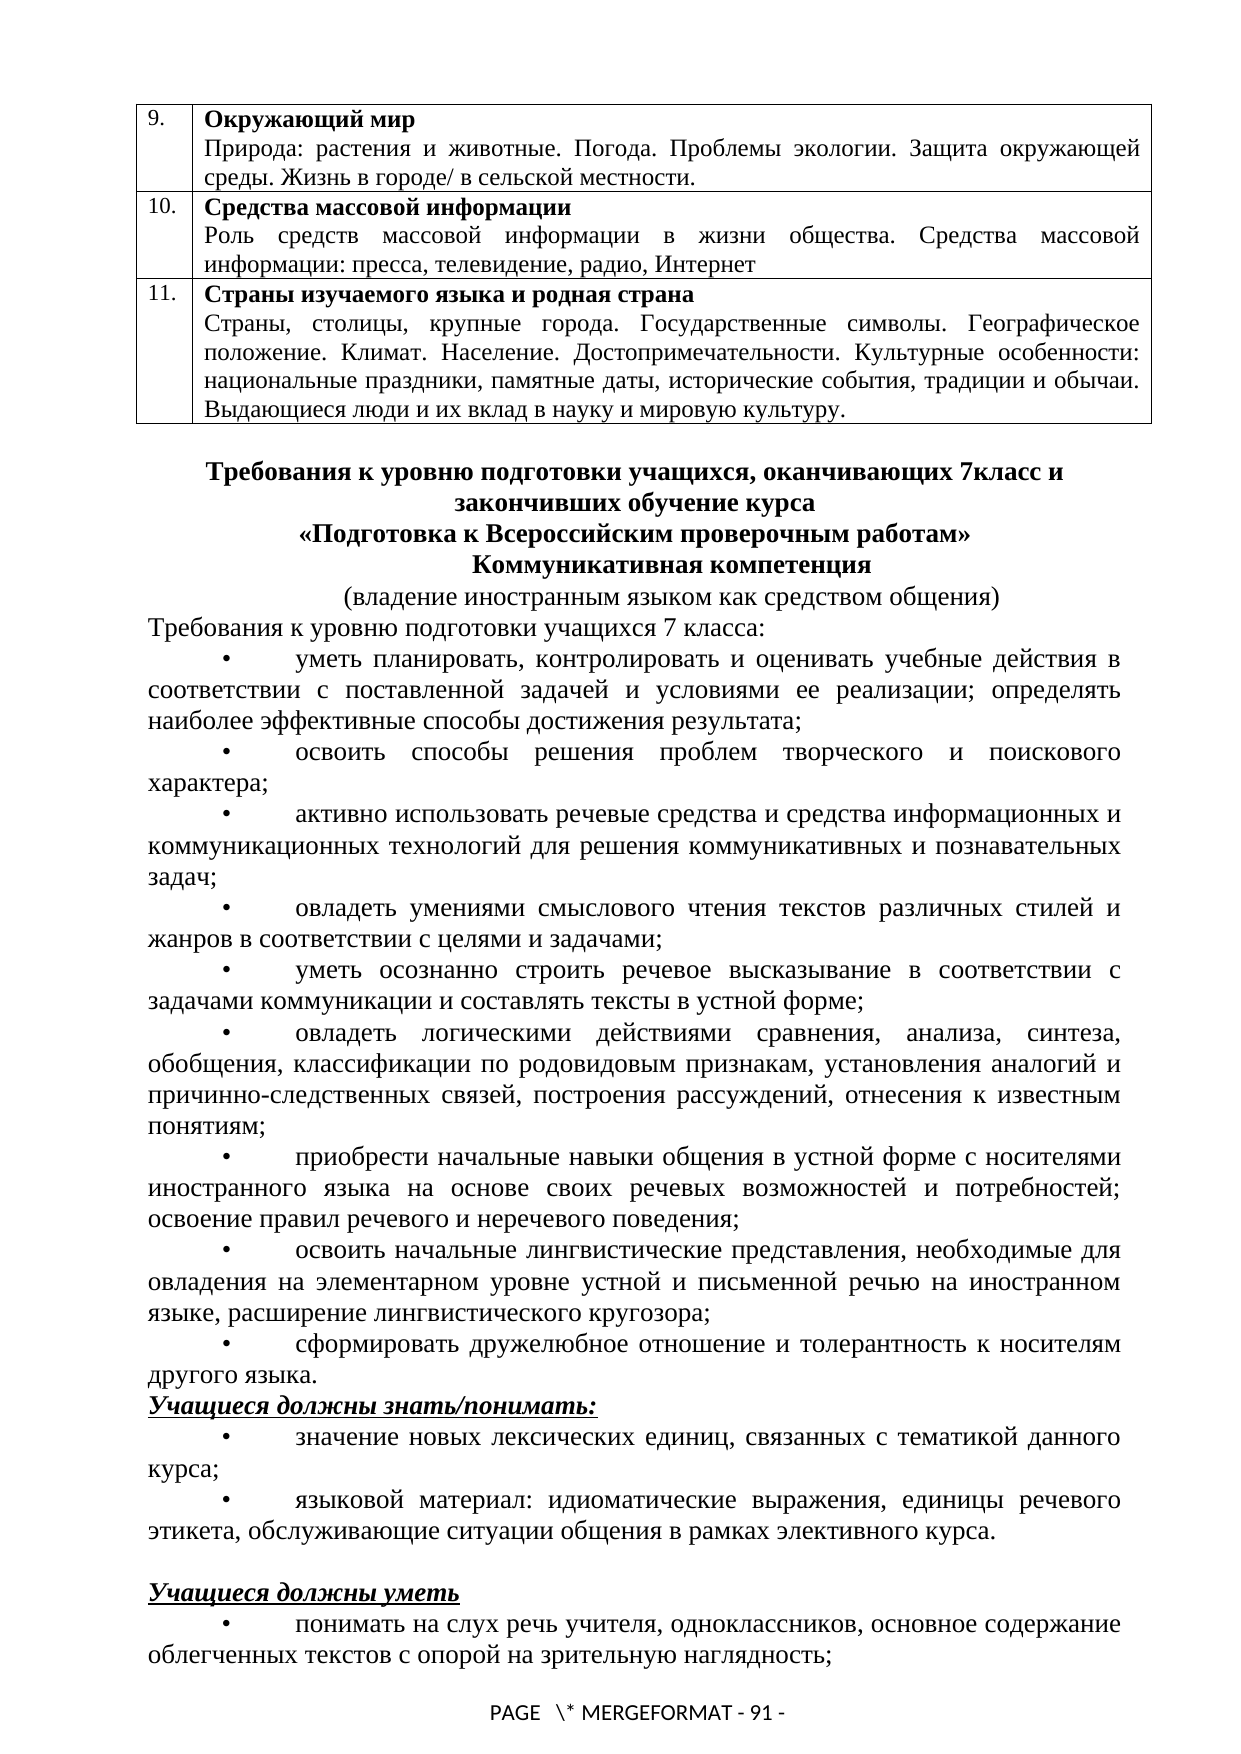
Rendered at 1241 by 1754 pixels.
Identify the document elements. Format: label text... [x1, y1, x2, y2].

text • освоить начальные лингвистические представления, необходимые для овладения на элементарном уровне устной и письменной речью на иностранном языке, расширение лингвистического кругозора; [148, 1234, 1122, 1327]
text «Подготовка к Всероссийским проверочным работам» [148, 517, 1122, 548]
table_cell Страны изучаемого языка и родная страна Страны, столицы, крупные города. Государственные символы. Географическое положение. Климат. Население. Достопримечательности. Культурные особенности: национальные праздники, памятные даты, исторические события, традиции и обычаи. Выдающиеся люди и их вклад в науку и мировую культуру. [193, 279, 1151, 423]
table_cell 11. [137, 279, 192, 423]
table_cell 10. [137, 192, 192, 278]
text • значение новых лексических единиц, связанных с тематикой данного курса; [148, 1421, 1122, 1483]
text • сформировать дружелюбное отношение и толерантность к носителям другого языка. [148, 1327, 1122, 1389]
text (владение иностранным языком как средством общения) [148, 579, 1122, 611]
text • овладеть умениями смыслового чтения текстов различных стилей и жанров в соответствии с целями и задачами; [148, 891, 1122, 953]
table_cell 9. [137, 105, 192, 191]
text • овладеть логическими действиями сравнения, анализа, синтеза, обобщения, классификации по родовидовым признакам, установления аналогий и причинно-следственных связей, построения рассуждений, отнесения к известным понятиям; [148, 1016, 1122, 1140]
text • языковой материал: идиоматические выражения, единицы речевого этикета, обслуживающие ситуации общения в рамках элективного курса. [148, 1483, 1122, 1545]
text Требования к уровню подготовки учащихся 7 класса: [148, 611, 1122, 642]
text Коммуникативная компетенция [148, 548, 1122, 579]
text Требования к уровню подготовки учащихся, оканчивающих 7класс и закончивших обучение курса [148, 455, 1122, 517]
table_cell Окружающий мир Природа: растения и животные. Погода. Проблемы экологии. Защита окружающей среды. Жизнь в городе/ в сельской местности. [193, 105, 1151, 191]
text • активно использовать речевые средства и средства информационных и коммуникационных технологий для решения коммуникативных и познавательных задач; [148, 798, 1122, 891]
text Учащиеся должны уметь [148, 1576, 1122, 1607]
text • приобрести начальные навыки общения в устной форме с носителями иностранного языка на основе своих речевых возможностей и потребностей; освоение правил речевого и неречевого поведения; [148, 1140, 1122, 1234]
text • уметь планировать, контролировать и оценивать учебные действия в соответствии с поставленной задачей и условиями ее реализации; определять наиболее эффективные способы достижения результата; [148, 642, 1122, 735]
text • освоить способы решения проблем творческого и поискового характера; [148, 735, 1122, 798]
text Учащиеся должны знать/понимать: [148, 1389, 1122, 1421]
table_cell Средства массовой информации Роль средств массовой информации в жизни общества. Средства массовой информации: пресса, телевидение, радио, Интернет [193, 192, 1151, 278]
text • уметь осознанно строить речевое высказывание в соответствии с задачами коммуникации и составлять тексты в устной форме; [148, 953, 1122, 1016]
text • понимать на слух речь учителя, одноклассников, основное содержание облегченных текстов с опорой на зрительную наглядность; [148, 1607, 1122, 1670]
